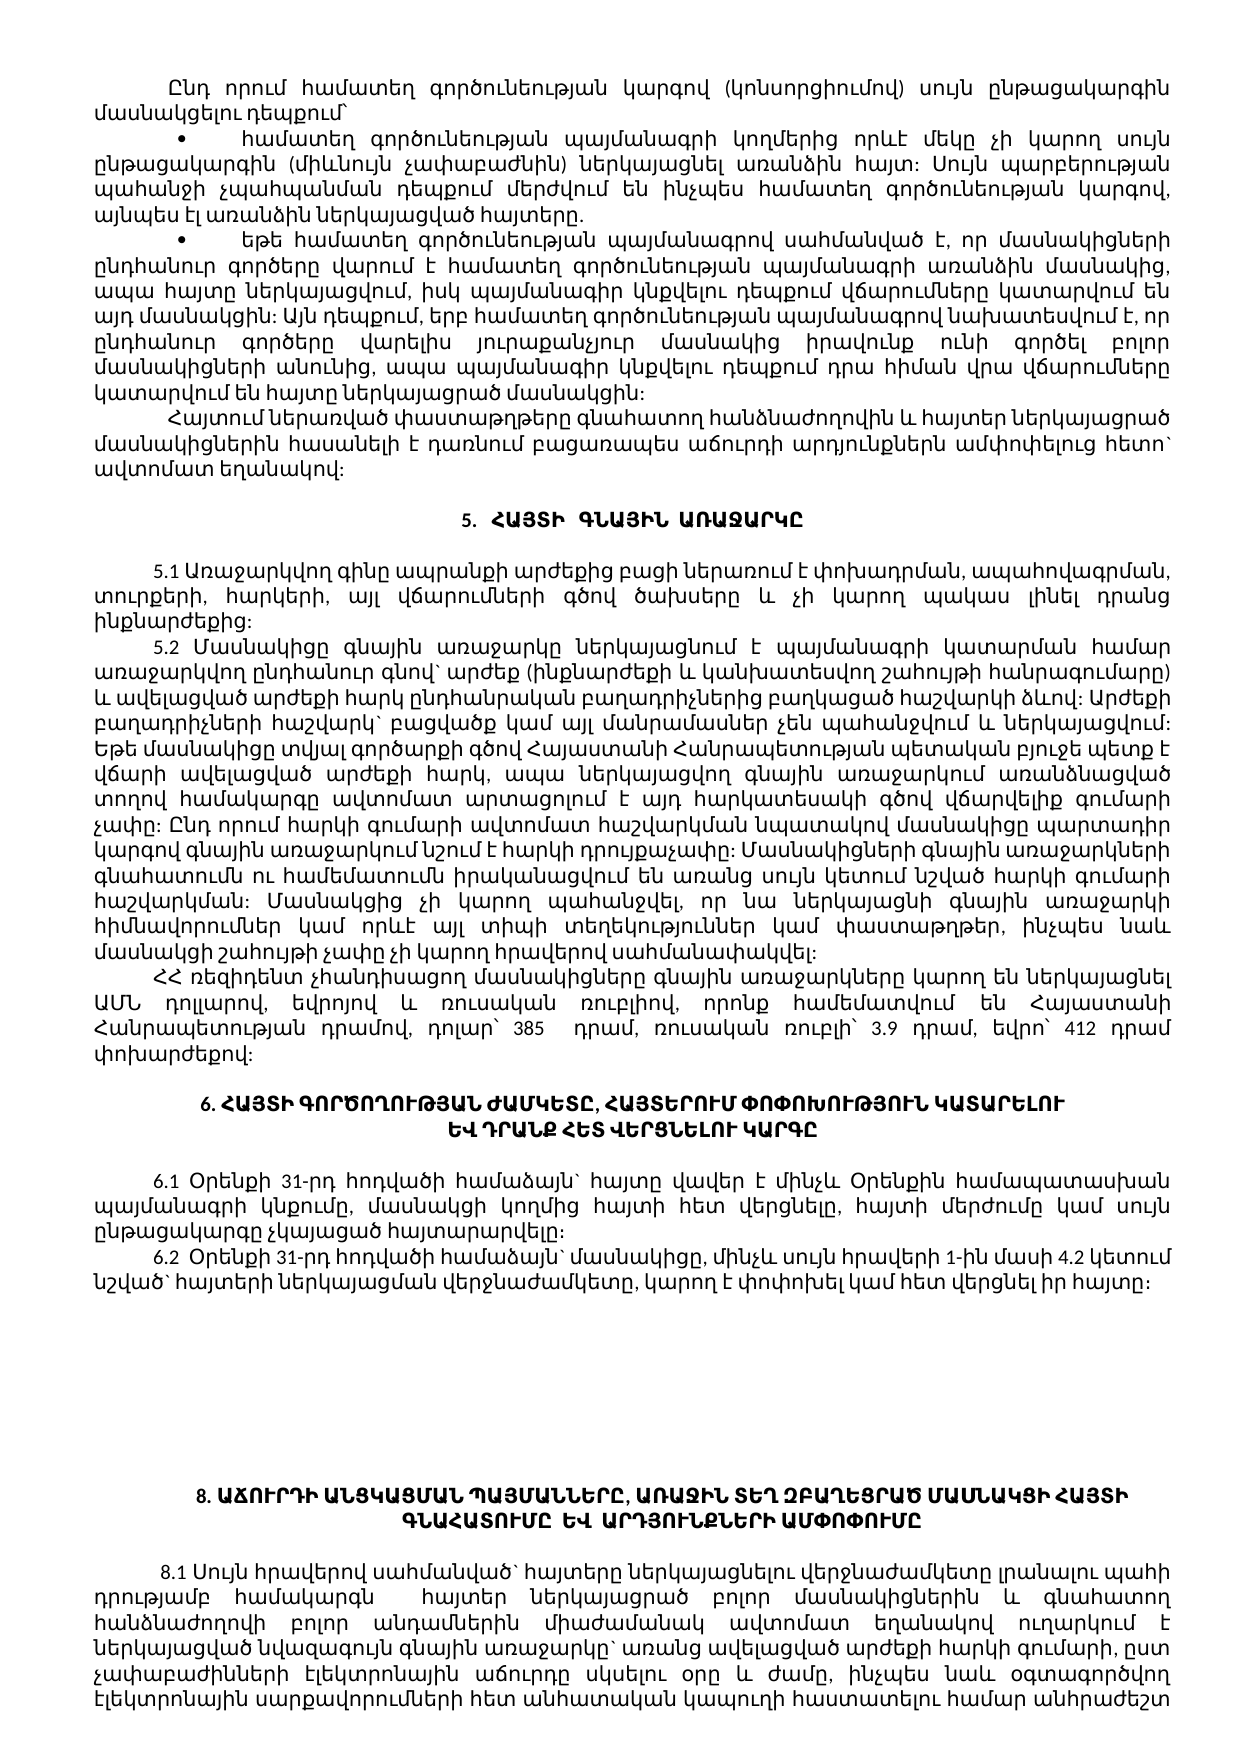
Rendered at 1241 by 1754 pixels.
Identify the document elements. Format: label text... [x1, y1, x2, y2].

text 6. ՀԱՅՏԻ ԳՈՐԾՈՂՈՒԹՅԱՆ ԺԱՄԿԵՏԸ, ՀԱՅՏԵՐՈՒՄ ՓՈՓՈԽՈՒԹՅՈՒՆ ԿԱՏԱՐԵԼՈՒ [94, 1092, 1171, 1117]
text 8. ԱՃՈՒՐԴԻ ԱՆՑԿԱՑՄԱՆ ՊԱՅՄԱՆՆԵՐԸ, ԱՌԱՋԻՆ ՏԵՂ ԶԲԱՂԵՑՐԱԾ ՄԱՍՆԱԿՑԻ ՀԱՅՏԻ [94, 1483, 1171, 1508]
text ԳՆԱՀԱՏՈՒՄԸ ԵՎ ԱՐԴՅՈՒՆՔՆԵՐԻ ԱՄՓՈՓՈՒՄԸ [94, 1508, 1171, 1534]
text ՀՀ ռեզիդենտ չհանդիսացող մասնակիցները գնային առաջարկները կարող են ներկայացնել ԱՄՆ դոլլարով, եվրոյով և ռուսական ռուբլիով, որոնք համեմատվում են Հայաստանի Հանրապետության դրամով, դոլար՝ 385 դրամ, ռուսական ռուբլի՝ 3.9 դրամ, եվրո՝ 412 դրամ փոխարժեքով: [94, 964, 1171, 1066]
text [94, 1559, 1171, 1712]
text 6.1 Օրենքի 31-րդ հոդվածի համաձայն` հայտը վավեր է մինչև Օրենքին համապատասխան պայմանագրի կնքումը, մասնակցի կողմից հայտի հետ վերցնելը, հայտի մերժումը կամ սույն ընթացակարգը չկայացած հայտարարվելը։ [94, 1168, 1171, 1244]
list եթե համատեղ գործունեության պայմանագրով սահմանված է, որ մասնակիցների ընդհանուր գործերը վարում է համատեղ գործունեության պայմանագրի առանձին մասնակից, ապա հայտը ներկայացվում, իսկ պայմանագիր կնքվելու դեպքում վճարումները կատարվում են այդ մասնակցին: Այն դեպքում, երբ համատեղ գործունեության պայմանագրով նախատեսվում է, որ ընդհանուր գործերը վարելիս յուրաքանչյուր մասնակից իրավունք ունի գործել բոլոր մասնակիցների անունից, ապա պայմանագիր կնքվելու դեպքում դրա հիման վրա վճարումները կատարվում են հայտը ներկայացրած մասնակցին: [94, 227, 1171, 405]
text ԵՎ ԴՐԱՆՔ ՀԵՏ ՎԵՐՑՆԵԼՈՒ ԿԱՐԳԸ [94, 1117, 1171, 1142]
list համատեղ գործունեության պայմանագրի կողմերից որևէ մեկը չի կարող սույն ընթացակարգին (միևնույն չափաբաժնին) ներկայացնել առանձին հայտ: Սույն պարբերության պահանջի չպահպանման դեպքում մերժվում են ինչպես համատեղ գործունեության կարգով, այնպես էլ առանձին ներկայացված հայտերը. [94, 126, 1171, 227]
text Ընդ որում համատեղ գործունեության կարգով (կոնսորցիումով) սույն ընթացակարգին մասնակցելու դեպքում՝ [94, 75, 1171, 126]
text 5.1 Առաջարկվող գինը ապրանքի արժեքից բացի ներառում է փոխադրման, ապահովագրման, տուրքերի, հարկերի, այլ վճարումների գծով ծախսերը և չի կարող պակաս լինել դրանց ինքնարժեքից: [94, 558, 1171, 634]
text 6.2 Օրենքի 31-րդ հոդվածի համաձայն` մասնակիցը, մինչև սույն հրավերի 1-ին մասի 4.2 կետում նշված` հայտերի ներկայացման վերջնաժամկետը, կարող է փոփոխել կամ հետ վերցնել իր հայտը։ [94, 1244, 1171, 1295]
text Հայտում ներառված փաստաթղթերը գնահատող հանձնաժողովին և հայտեր ներկայացրած մասնակիցներին հասանելի է դառնում բացառապես աճուրդի արդյունքներն ամփոփելուց հետո` ավտոմատ եղանակով: [94, 405, 1171, 482]
text 5. ՀԱՅՏԻ ԳՆԱՅԻՆ ԱՌԱՋԱՐԿԸ [94, 507, 1171, 532]
text 5.2 Մասնակիցը գնային առաջարկը ներկայացնում է պայմանագրի կատարման համար առաջարկվող ընդհանուր գնով` արժեք (ինքնարժեքի և կանխատեսվող շահույթի հանրագումարը) և ավելացված արժեքի հարկ ընդհանրական բաղադրիչներից բաղկացած հաշվարկի ձևով: Արժեքի բաղադրիչների հաշվարկ` բացվածք կամ այլ մանրամասներ չեն պահանջվում և ներկայացվում: Եթե մասնակիցը տվյալ գործարքի գծով Հայաստանի Հանրապետության պետական բյուջե պետք է վճարի ավելացված արժեքի հարկ, ապա ներկայացվող գնային առաջարկում առանձնացված տողով համակարգը ավտոմատ արտացոլում է այդ հարկատեսակի գծով վճարվելիք գումարի չափը: Ընդ որում հարկի գումարի ավտոմատ հաշվարկման նպատակով մասնակիցը պարտադիր կարգով գնային առաջարկում նշում է հարկի դրույքաչափը: Մասնակիցների գնային առաջարկների գնահատումն ու համեմատումն իրականացվում են առանց սույն կետում նշված հարկի գումարի հաշվարկման: Մասնակցից չի կարող պահանջվել, որ նա ներկայացնի գնային առաջարկի հիմնավորումներ կամ որևէ այլ տիպի տեղեկություններ կամ փաստաթղթեր, ինչպես նաև մասնակցի շահույթի չափը չի կարող հրավերով սահմանափակվել: [94, 634, 1171, 964]
